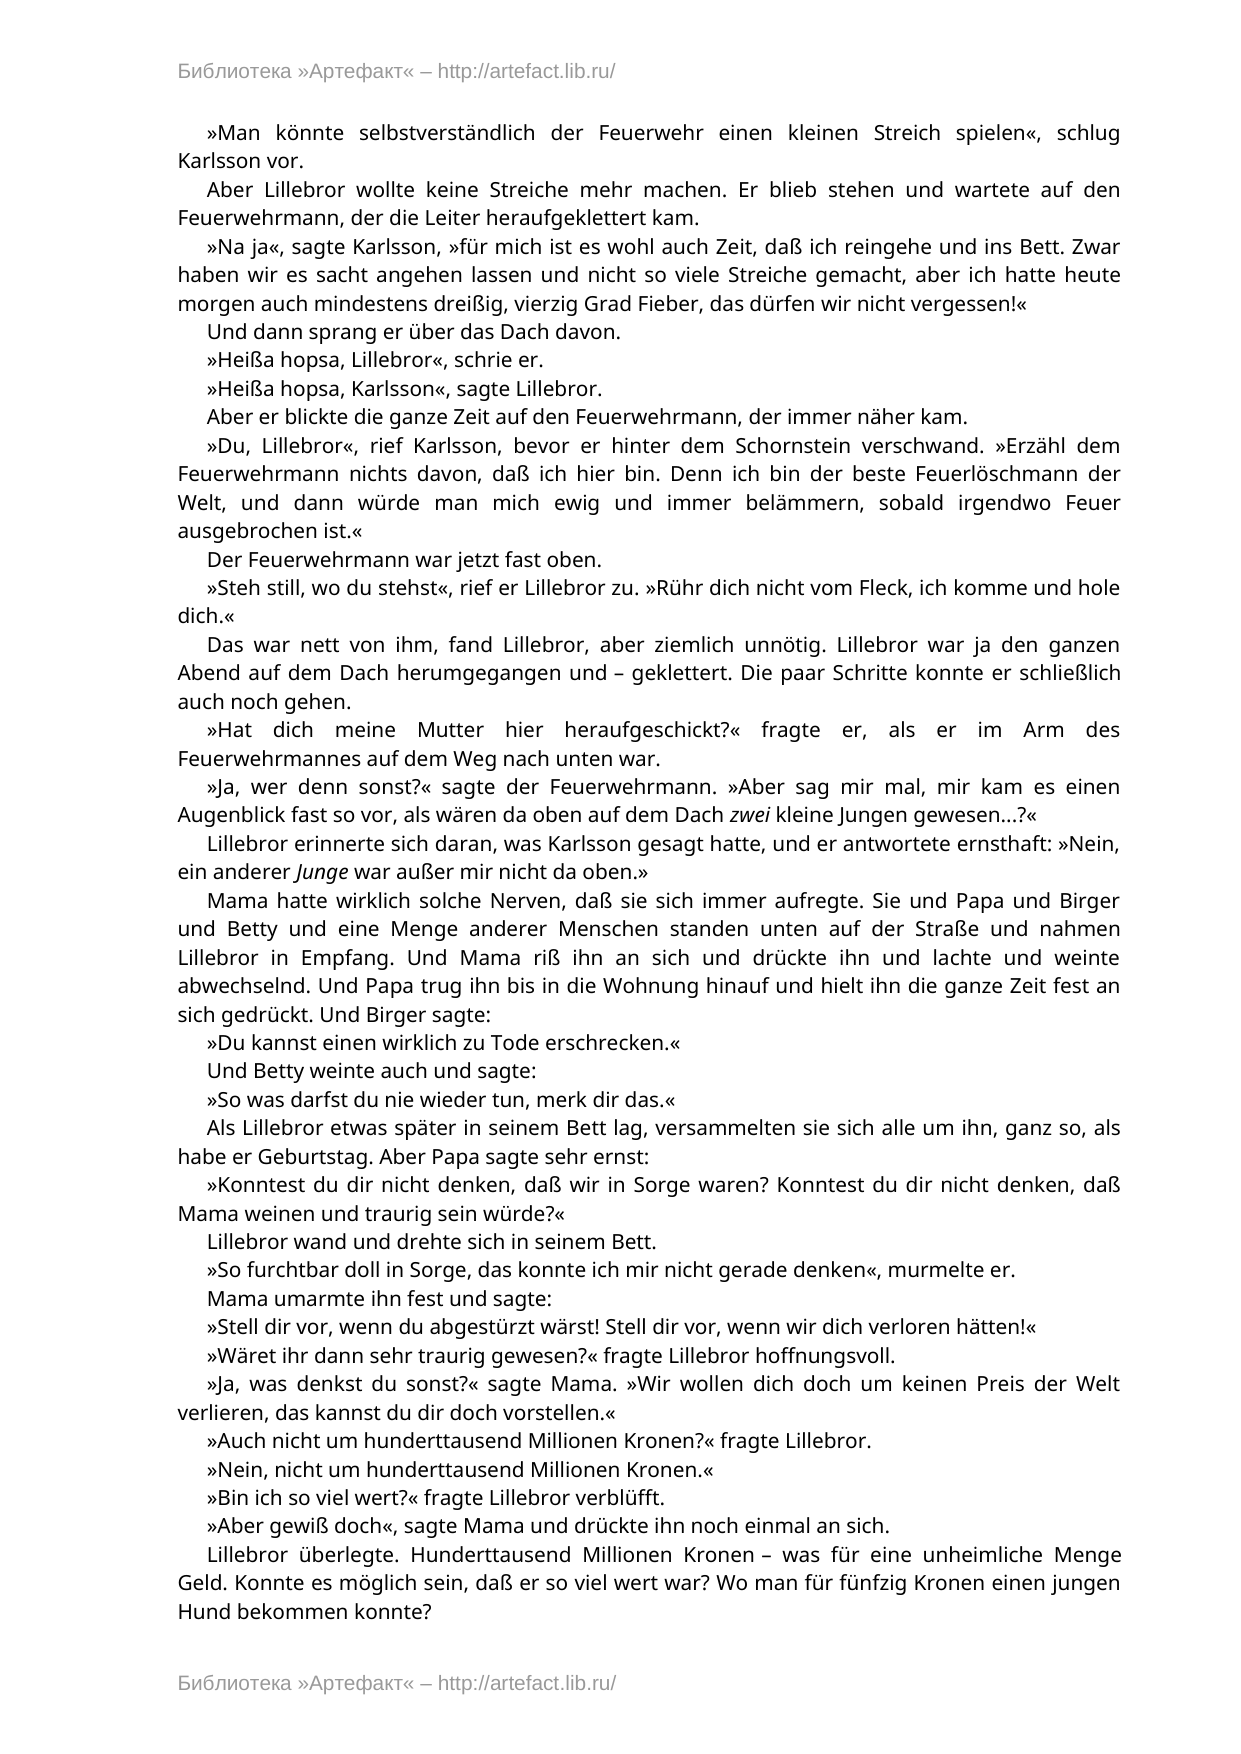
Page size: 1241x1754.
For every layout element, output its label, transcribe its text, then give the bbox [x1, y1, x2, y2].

text »Hat dich meine Mutter hier heraufgeschickt?« fragte er, als er im Arm des Feuerwehrmannes auf dem Weg nach unten war. [177, 715, 1122, 772]
text Mama umarmte ihn fest und sagte: [177, 1284, 1122, 1312]
text »Nein, nicht um hunderttausend Millionen Kronen.« [177, 1455, 1122, 1483]
text Aber Lillebror wollte keine Streiche mehr machen. Er blieb stehen und wartete auf den Feuerwehrmann, der die Leiter heraufgeklettert kam. [177, 175, 1122, 232]
text Lillebror erinnerte sich daran, was Karlsson gesagt hatte, und er antwortete ernsthaft: »Nein, ein anderer Junge war außer mir nicht da oben.» [177, 829, 1122, 886]
text »Steh still, wo du stehst«, rief er Lillebror zu. »Rühr dich nicht vom Fleck, ich komme und hole dich.« [177, 573, 1122, 630]
text »Wäret ihr dann sehr traurig gewesen?« fragte Lillebror hoffnungsvoll. [177, 1341, 1122, 1369]
text Und dann sprang er über das Dach davon. [177, 317, 1122, 346]
text »Ja, was denkst du sonst?« sagte Mama. »Wir wollen dich doch um keinen Preis der Welt verlieren, das kannst du dir doch vorstellen.« [177, 1369, 1122, 1426]
text »Man könnte selbstverständlich der Feuerwehr einen kleinen Streich spielen«, schlug Karlsson vor. [177, 118, 1122, 175]
text »Bin ich so viel wert?« fragte Lillebror verblüfft. [177, 1483, 1122, 1512]
text Aber er blickte die ganze Zeit auf den Feuerwehrmann, der immer näher kam. [177, 402, 1122, 431]
text Und Betty weinte auch und sagte: [177, 1057, 1122, 1085]
text Das war nett von ihm, fand Lillebror, aber ziemlich unnötig. Lillebror war ja den ganzen Abend auf dem Dach herumgegangen und – geklettert. Die paar Schritte konnte er schließlich auch noch gehen. [177, 630, 1122, 715]
text Lillebror wand und drehte sich in seinem Bett. [177, 1227, 1122, 1256]
text »Aber gewiß doch«, sagte Mama und drückte ihn noch einmal an sich. [177, 1512, 1122, 1540]
text Als Lillebror etwas später in seinem Bett lag, versammelten sie sich alle um ihn, ganz so, als habe er Geburtstag. Aber Papa sagte sehr ernst: [177, 1113, 1122, 1170]
text »Auch nicht um hunderttausend Millionen Kronen?« fragte Lillebror. [177, 1426, 1122, 1455]
text Mama hatte wirklich solche Nerven, daß sie sich immer aufregte. Sie und Papa und Birger und Betty und eine Menge anderer Menschen standen unten auf der Straße und nahmen Lillebror in Empfang. Und Mama riß ihn an sich und drückte ihn und lachte und weinte abwechselnd. Und Papa trug ihn bis in die Wohnung hinauf und hielt ihn die ganze Zeit fest an sich gedrückt. Und Birger sagte: [177, 886, 1122, 1028]
text Lillebror überlegte. Hunderttausend Millionen Kronen – was für eine unheimliche Menge Geld. Konnte es möglich sein, daß er so viel wert war? Wo man für fünfzig Kronen einen jungen Hund bekommen konnte? [177, 1540, 1122, 1625]
text »So furchtbar doll in Sorge, das konnte ich mir nicht gerade denken«, murmelte er. [177, 1256, 1122, 1284]
text »Na ja«, sagte Karlsson, »für mich ist es wohl auch Zeit, daß ich reingehe und ins Bett. Zwar haben wir es sacht angehen lassen und nicht so viele Streiche gemacht, aber ich hatte heute morgen auch mindestens dreißig, vierzig Grad Fieber, das dürfen wir nicht vergessen!« [177, 232, 1122, 317]
text »Heißa hopsa, Karlsson«, sagte Lillebror. [177, 374, 1122, 402]
text »Du, Lillebror«, rief Karlsson, bevor er hinter dem Schornstein verschwand. »Erzähl dem Feuerwehrmann nichts davon, daß ich hier bin. Denn ich bin der beste Feuerlöschmann der Welt, und dann würde man mich ewig und immer belämmern, sobald irgendwo Feuer ausgebrochen ist.« [177, 431, 1122, 545]
text »Du kannst einen wirklich zu Tode erschrecken.« [177, 1028, 1122, 1057]
text »Stell dir vor, wenn du abgestürzt wärst! Stell dir vor, wenn wir dich verloren hätten!« [177, 1312, 1122, 1341]
text »Konntest du dir nicht denken, daß wir in Sorge waren? Konntest du dir nicht denken, daß Mama weinen und traurig sein würde?« [177, 1170, 1122, 1227]
text »Heißa hopsa, Lillebror«, schrie er. [177, 346, 1122, 374]
text »Ja, wer denn sonst?« sagte der Feuerwehrmann. »Aber sag mir mal, mir kam es einen Augenblick fast so vor, als wären da oben auf dem Dach zwei kleine Jungen gewesen...?« [177, 772, 1122, 829]
text »So was darfst du nie wieder tun, merk dir das.« [177, 1085, 1122, 1113]
text Der Feuerwehrmann war jetzt fast oben. [177, 545, 1122, 573]
